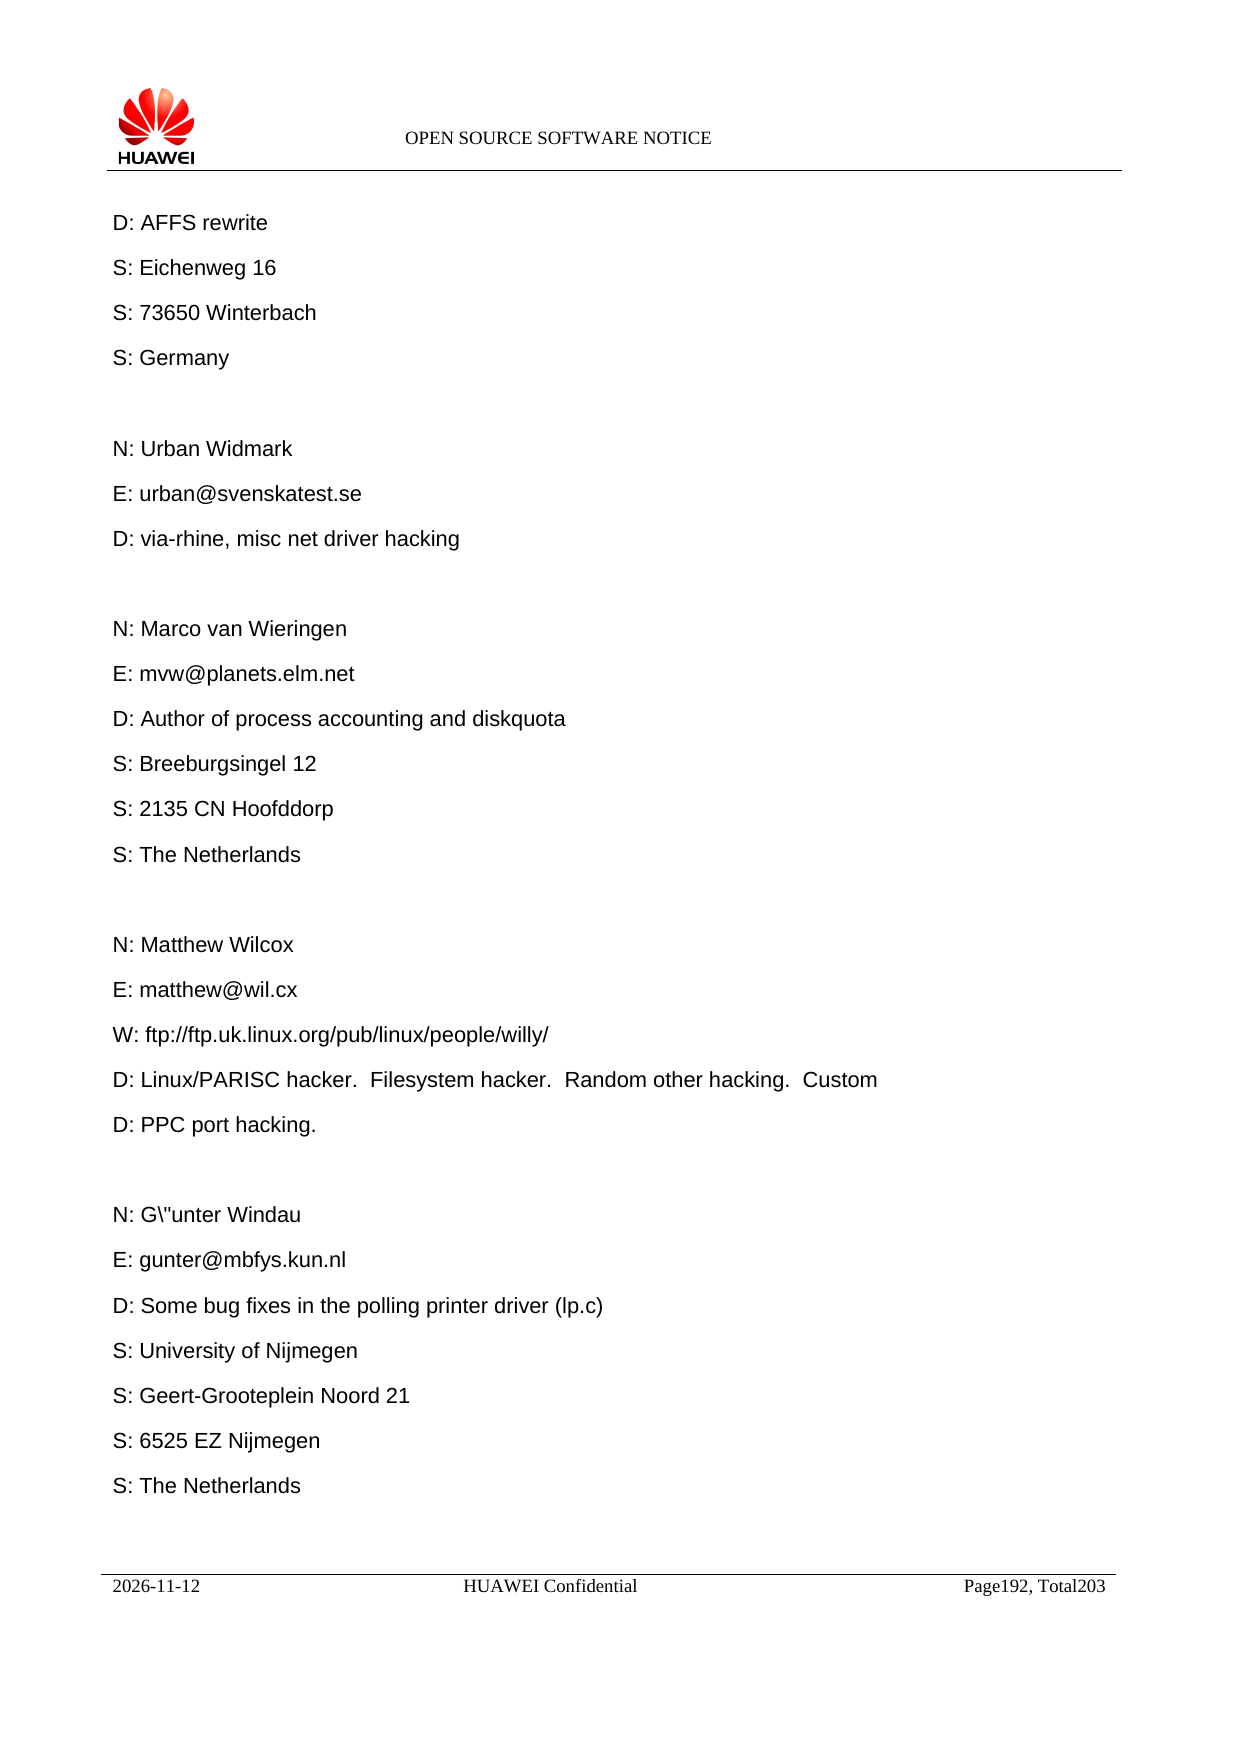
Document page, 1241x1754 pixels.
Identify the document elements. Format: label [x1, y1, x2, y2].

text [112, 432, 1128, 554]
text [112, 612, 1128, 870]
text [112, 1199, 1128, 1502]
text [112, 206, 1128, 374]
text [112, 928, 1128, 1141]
picture [118, 88, 194, 164]
